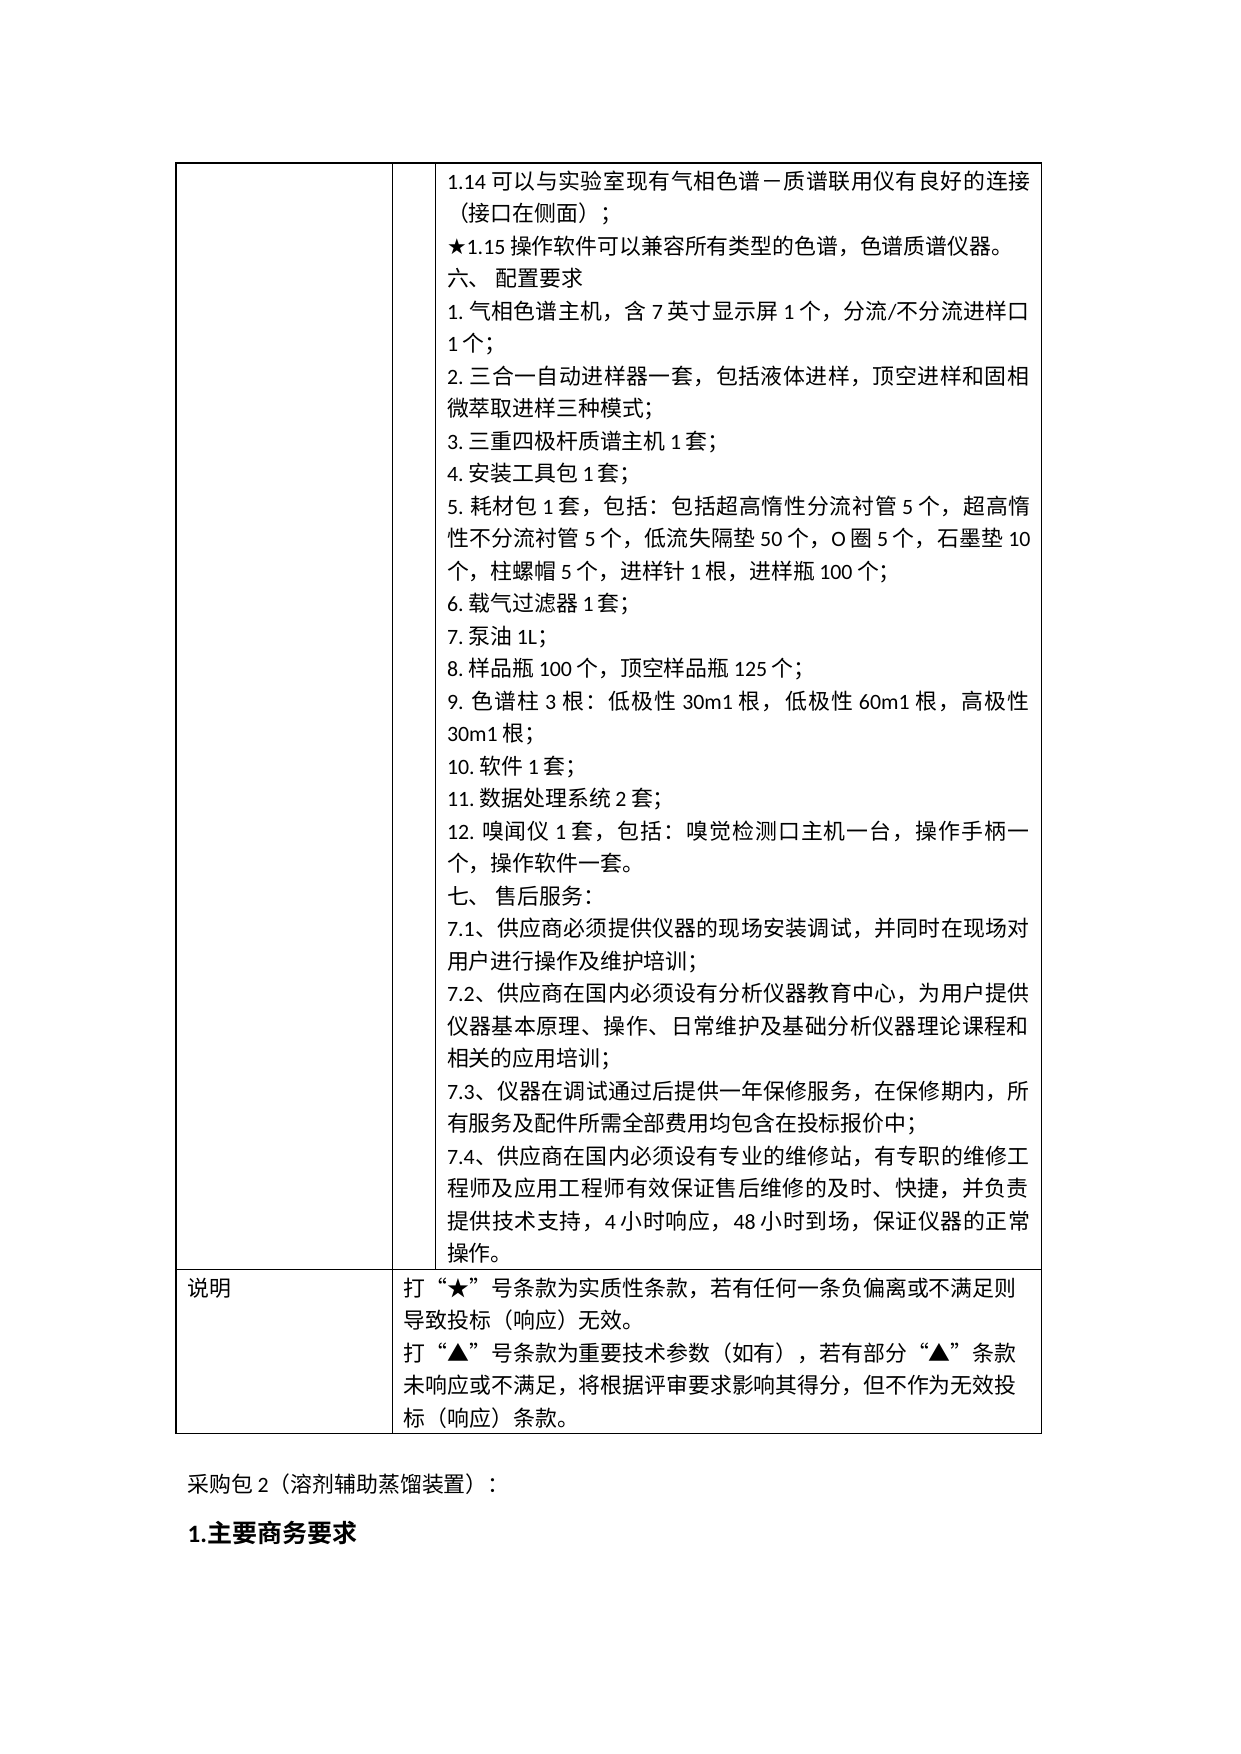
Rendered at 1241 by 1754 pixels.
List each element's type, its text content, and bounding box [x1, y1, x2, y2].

table_cell 说明 [177, 1270, 392, 1433]
table_cell 打“★”号条款为实质性条款，若有任何一条负偏离或不满足则导致投标（响应）无效。 打“▲”号条款为重要技术参数（如有），若有部分“▲”条款未响应或不满足，将根据评审要求影响其得分，但不作为无效投标（响应）条款。 [393, 1270, 1041, 1433]
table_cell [436, 164, 1041, 1268]
table_cell 1 [393, 164, 435, 1268]
table_cell [177, 164, 392, 1268]
text 采购包2（溶剂辅助蒸馏装置）： [187, 1467, 1053, 1499]
text 1.主要商务要求 [187, 1499, 1053, 1564]
